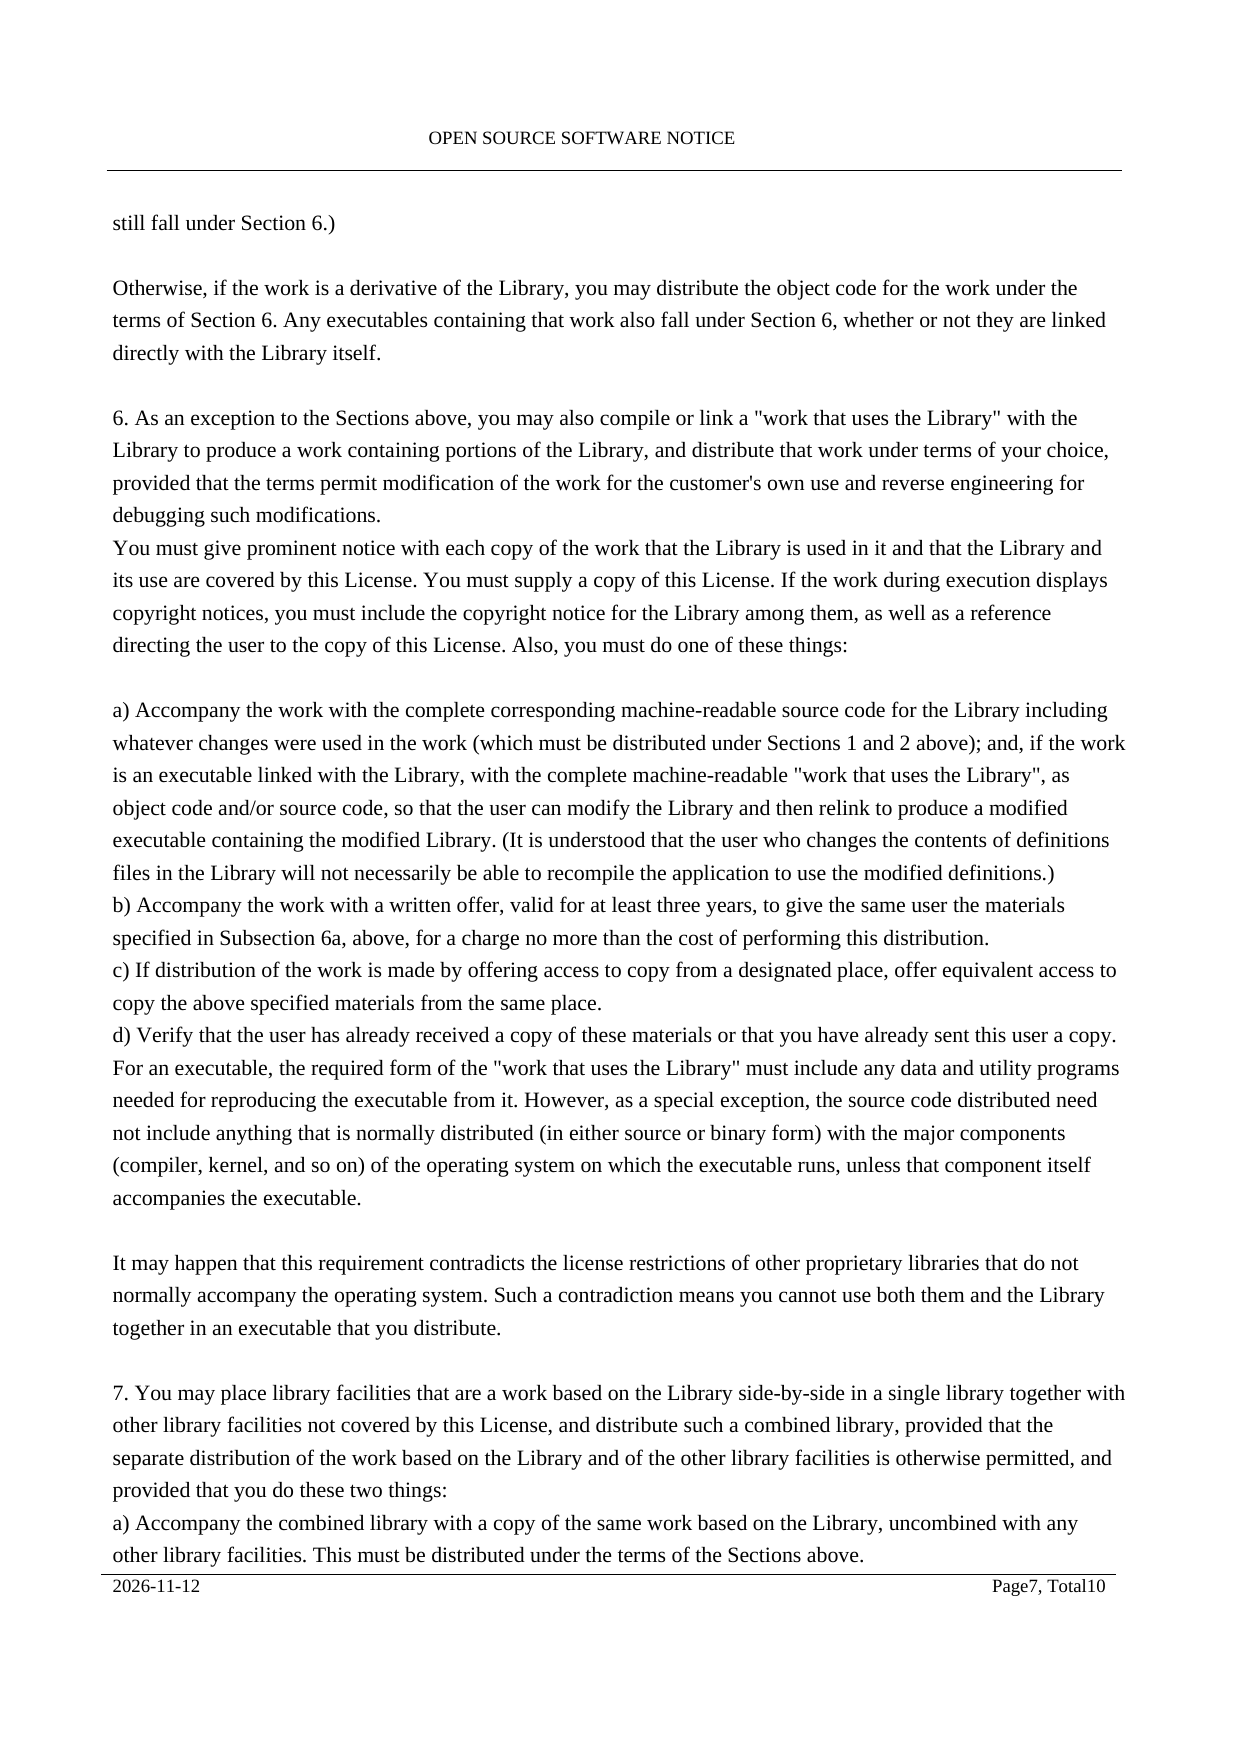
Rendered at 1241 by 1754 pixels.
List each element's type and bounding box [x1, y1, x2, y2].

text [112, 206, 1128, 1571]
